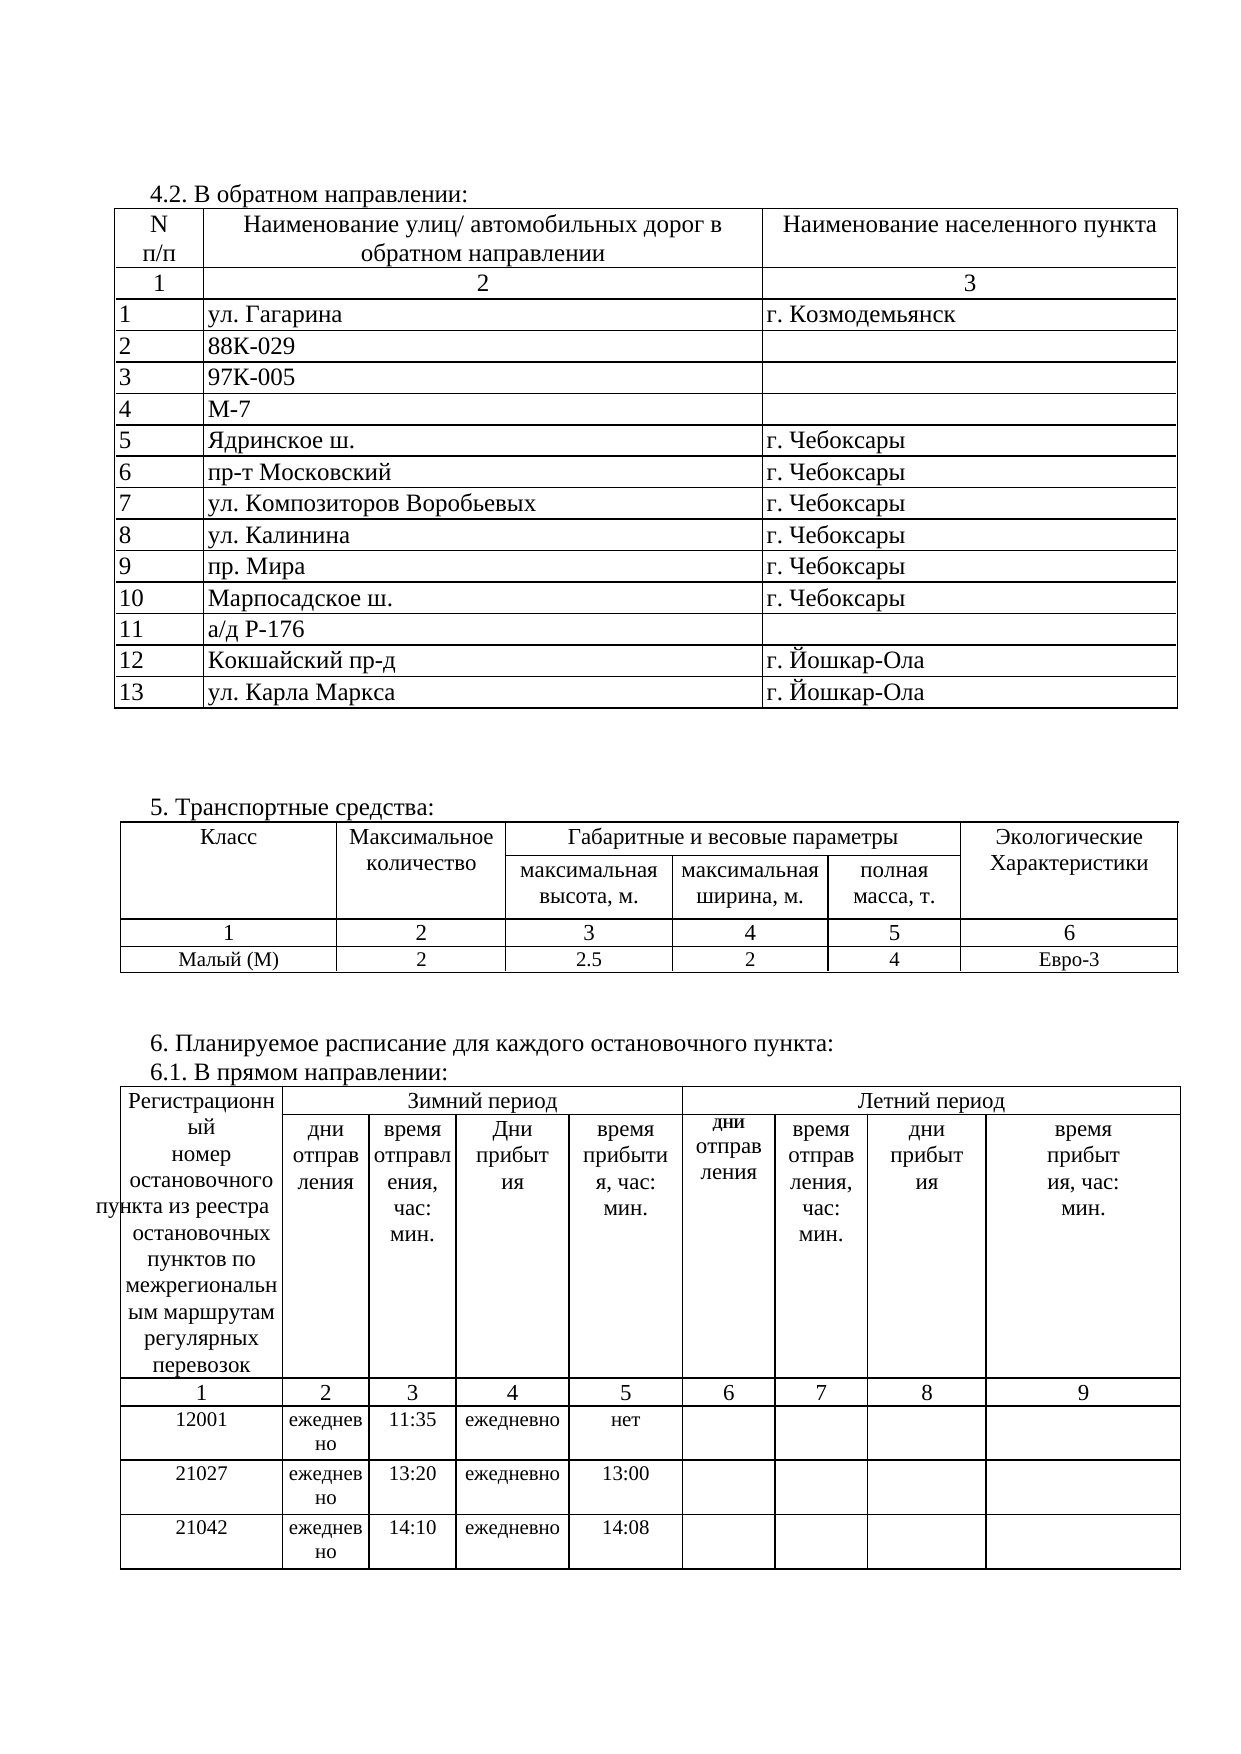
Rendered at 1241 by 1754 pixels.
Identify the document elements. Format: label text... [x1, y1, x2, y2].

table_cell Малый (М) [121, 947, 336, 971]
table_cell время отправл ения, час: мин. [370, 1115, 455, 1377]
table_cell ежедневно [283, 1407, 368, 1459]
table_cell ДНИ отправ ления [683, 1115, 774, 1377]
table_cell 10 [115, 582, 203, 613]
table_cell 6 [961, 920, 1177, 946]
table_cell 12 [115, 645, 203, 676]
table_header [121, 1087, 282, 1377]
table_cell ежедневно [457, 1515, 568, 1568]
table_cell максимальная ширина, м. [673, 856, 827, 918]
table_cell 3 [763, 267, 1177, 298]
table_cell 6 [115, 456, 203, 487]
table_cell г. Чебоксары [763, 487, 1177, 518]
table_cell 4 [115, 394, 203, 424]
table_cell 4 [673, 920, 827, 946]
table_cell [683, 1515, 774, 1568]
table_cell 1 [115, 268, 203, 298]
table_header Максимальное количество [337, 823, 505, 918]
table_cell [683, 1407, 774, 1459]
table_cell [868, 1515, 985, 1568]
table_cell 1 [115, 299, 203, 329]
table_cell 3 [115, 362, 203, 392]
text 5. Транспортные средства: [150, 792, 1090, 821]
table_cell 2 [283, 1379, 368, 1405]
table_cell М-7 [204, 394, 762, 424]
table_cell 4 [457, 1379, 568, 1405]
table_cell ежедневно [457, 1461, 568, 1514]
table_cell нет [570, 1407, 682, 1459]
table_cell Кокшайский пр-д [204, 646, 762, 676]
table_cell 2 [337, 920, 505, 946]
table_header Летний период [683, 1087, 1180, 1113]
table_cell 8 [868, 1379, 985, 1405]
text 6. Планируемое расписание для каждого остановочного пункта: [150, 1028, 1090, 1057]
table_cell Ядринское ш. [204, 426, 762, 455]
table_cell 1 [121, 1379, 282, 1405]
table_cell 14:08 [570, 1515, 682, 1568]
text 6.1. В прямом направлении: [150, 1057, 1090, 1086]
table_cell 2.5 [506, 947, 672, 971]
table_cell г. Чебоксары [763, 518, 1177, 550]
text 4.2. В обратном направлении: [150, 179, 1090, 207]
table_header Экологические Характеристики [961, 823, 1177, 918]
table_header Наименование улиц/ автомобильных дорог в обратном направлении [204, 209, 762, 267]
table_cell 2 [673, 947, 827, 971]
table_cell 9 [115, 551, 203, 581]
table_cell 21027 [121, 1461, 282, 1514]
table_cell полная масса, т. [829, 856, 960, 918]
table_cell Марпосадское ш. [204, 583, 762, 613]
table_cell ежедневно [283, 1515, 368, 1568]
table_cell [763, 330, 1177, 361]
table_cell [683, 1461, 774, 1514]
table_cell время прибыти я, час: мин. [570, 1115, 682, 1377]
table_cell пр-т Московский [204, 457, 762, 487]
table_cell 13:20 [370, 1461, 455, 1514]
table_cell время прибыт ия, час: мин. [987, 1115, 1180, 1377]
table_cell [987, 1407, 1180, 1459]
table_header Зимний период [283, 1087, 682, 1113]
table_cell 2 [204, 268, 762, 298]
table_cell 6 [683, 1379, 774, 1405]
table_cell [776, 1515, 867, 1568]
table_cell 11 [115, 614, 203, 644]
table_cell [987, 1461, 1180, 1514]
table_header Наименование населенного пункта [763, 209, 1177, 267]
table_cell 97К-005 [204, 363, 762, 392]
table_cell [868, 1407, 985, 1459]
table_cell г. Йошкар-Ола [763, 676, 1177, 707]
table_cell 3 [506, 920, 672, 946]
table_cell г. Чебоксары [763, 581, 1177, 613]
table_cell [763, 613, 1177, 644]
table_cell 8 [115, 519, 203, 550]
table_cell [763, 361, 1177, 392]
table_cell 13 [115, 677, 203, 707]
table_cell [776, 1407, 867, 1459]
table_cell дни прибыт ия [868, 1115, 985, 1377]
table_cell 11:35 [370, 1407, 455, 1459]
table_cell Дни прибыт ия [457, 1115, 568, 1377]
table_cell г. Чебоксары [763, 424, 1177, 455]
table_cell г. Чебоксары [763, 550, 1177, 581]
table_cell [776, 1461, 867, 1514]
table_cell ул. Композиторов Воробьевых [204, 488, 762, 518]
table_cell 4 [829, 947, 960, 971]
table_cell 21042 [121, 1515, 282, 1568]
table_cell дни отправ ления [283, 1115, 368, 1377]
table_header Класс [121, 823, 336, 918]
table_header N п/п [115, 209, 203, 267]
table_cell 2 [337, 947, 505, 971]
table_cell г. Чебоксары [763, 455, 1177, 487]
table_cell время отправ ления, час: мин. [776, 1115, 867, 1377]
table_cell [987, 1515, 1180, 1568]
table_cell [763, 393, 1177, 424]
table_cell [868, 1461, 985, 1514]
table_cell 5 [115, 425, 203, 455]
table_cell ул. Карла Маркса [204, 677, 762, 707]
table_cell пр. Мира [204, 551, 762, 581]
table_cell 1 [121, 920, 336, 946]
table_header Габаритные и весовые параметры [506, 823, 960, 854]
table_cell 2 [115, 331, 203, 361]
table_cell ежедневно [283, 1461, 368, 1514]
table_cell г. Козмодемьянск [763, 298, 1177, 329]
table_cell 12001 [121, 1407, 282, 1459]
table_cell 13:00 [570, 1461, 682, 1514]
table_cell Евро-3 [961, 947, 1177, 971]
table_cell ул. Калинина [204, 520, 762, 550]
table_cell а/д Р-176 [204, 614, 762, 644]
table_cell 14:10 [370, 1515, 455, 1568]
table_cell 5 [570, 1379, 682, 1405]
table_cell ул. Гагарина [204, 300, 762, 329]
table_cell 7 [115, 488, 203, 518]
table_cell 5 [829, 920, 960, 946]
table_cell ежедневно [457, 1407, 568, 1459]
table_cell г. Йошкар-Ола [763, 644, 1177, 676]
table_cell 9 [987, 1379, 1180, 1405]
table_cell 88К-029 [204, 331, 762, 361]
table_cell 7 [776, 1379, 867, 1405]
table_cell максимальная высота, м. [506, 856, 672, 918]
table_cell 3 [370, 1379, 455, 1405]
